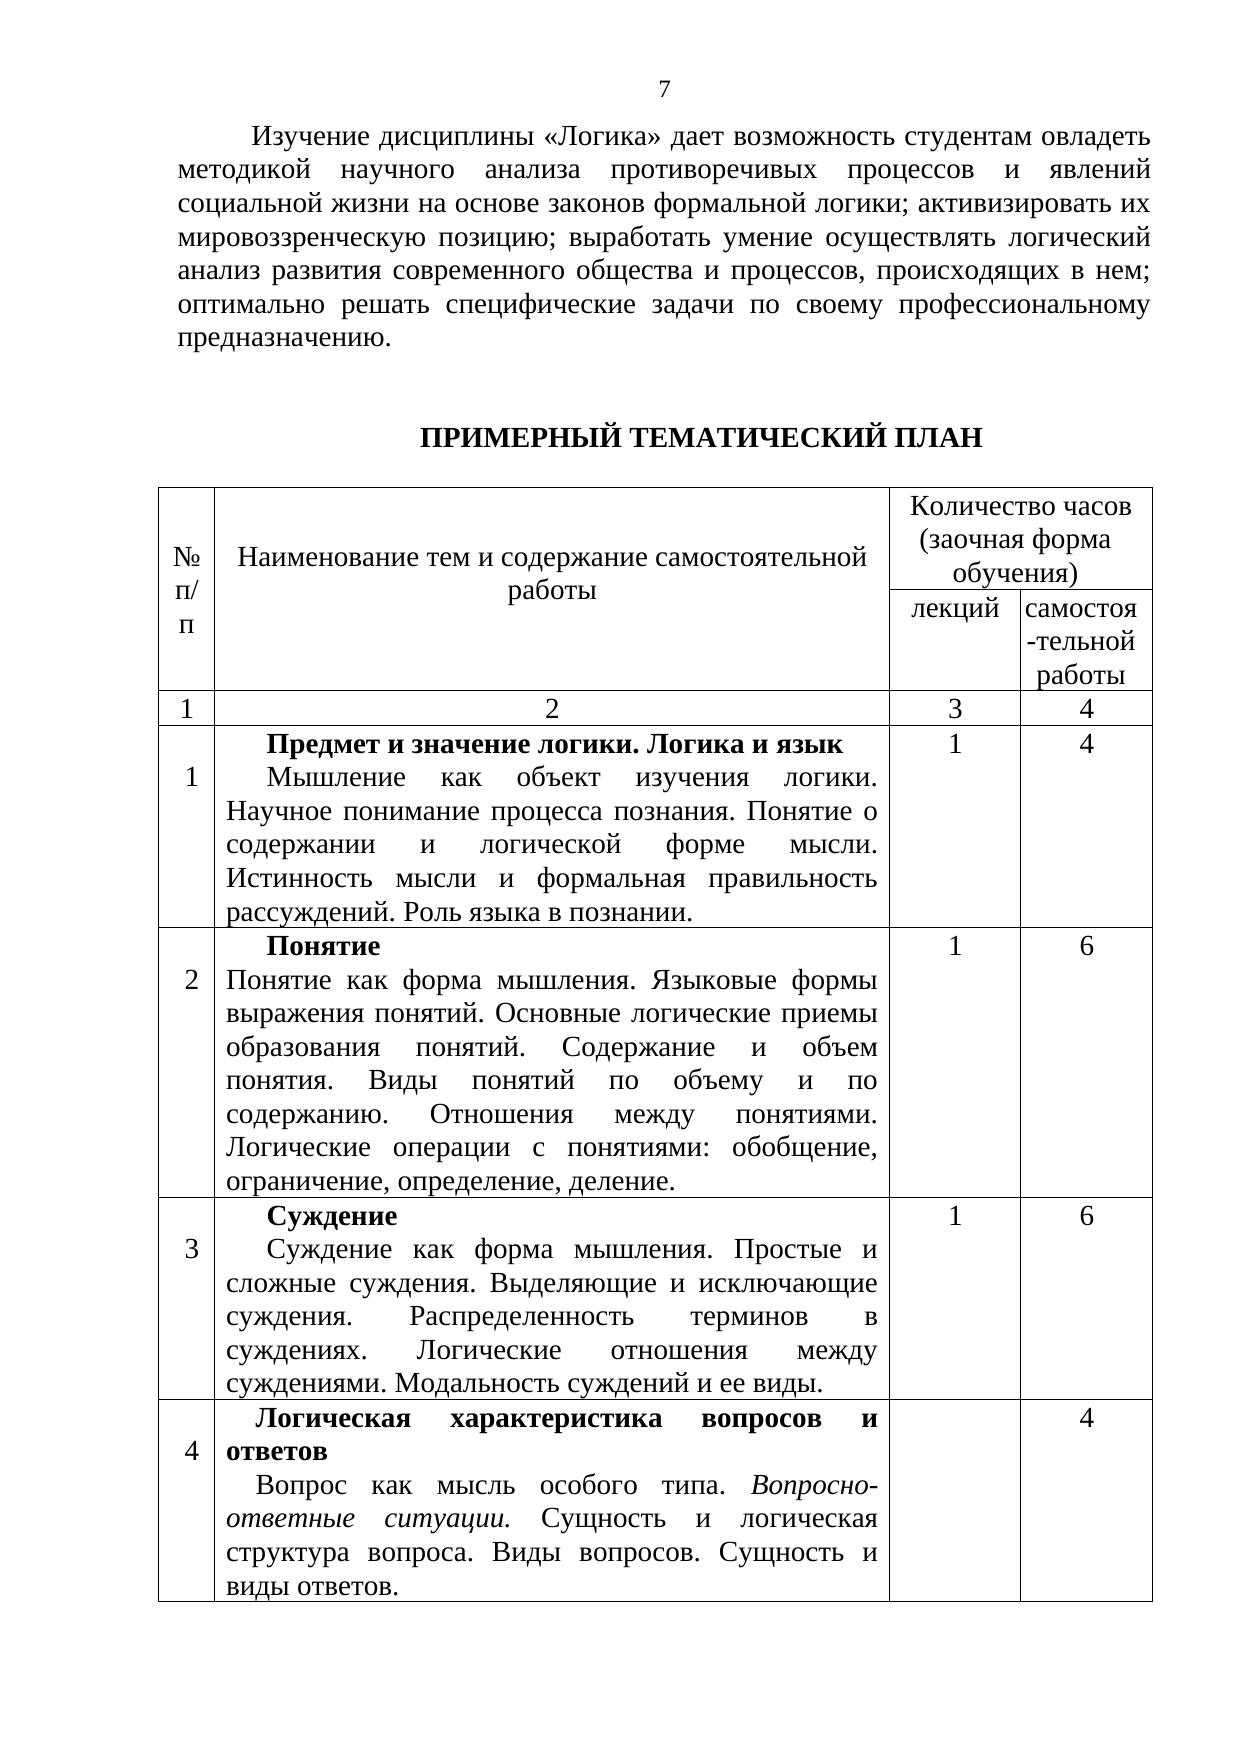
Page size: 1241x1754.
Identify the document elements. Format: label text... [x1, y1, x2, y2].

table_cell Логическая характеристика вопросов и ответов Вопрос как мысль особого типа. Вопросно-ответные ситуации. Сущность и логическая структура вопроса. Виды вопросов. Сущность и виды ответов. [215, 1400, 889, 1601]
table_cell 1 [890, 1198, 1020, 1399]
text ПРИМЕРНЫЙ тематический план [177, 420, 1152, 453]
table_cell 6 [1021, 928, 1152, 1197]
table_cell 1 [890, 928, 1020, 1197]
table_cell 1 [159, 726, 214, 927]
table_header № п/п [159, 488, 214, 690]
table_cell 4 [1021, 1400, 1152, 1601]
table_header Наименование тем и содержание самостоятельной работы [215, 488, 889, 690]
table_cell Суждение Суждение как форма мышления. Простые и сложные суждения. Выделяющие и исключающие суждения. Распределенность терминов в суждениях. Логические отношения между суждениями. Модальность суждений и ее виды. [215, 1198, 889, 1399]
table_cell [890, 1400, 1020, 1601]
table_cell 6 [1021, 1198, 1152, 1399]
table_cell 3 [159, 1198, 214, 1399]
table_cell 2 [215, 691, 889, 725]
table_cell Понятие Понятие как форма мышления. Языковые формы выражения понятий. Основные логические приемы образования понятий. Содержание и объем понятия. Виды понятий по объему и по содержанию. Отношения между понятиями. Логические операции с понятиями: обобщение, ограничение, определение, деление. [215, 928, 889, 1197]
table_cell 2 [159, 928, 214, 1197]
table_cell 4 [1021, 691, 1152, 725]
table_cell 1 [159, 691, 214, 725]
table_cell Предмет и значение логики. Логика и язык Мышление как объект изучения логики. Научное понимание процесса познания. Понятие о содержании и логической форме мысли. Истинность мысли и формальная правильность рассуждений. Роль языка в познании. [215, 726, 889, 927]
text Изучение дисциплины «Логика» дает возможность студентам овладеть методикой научного анализа противоречивых процессов и явлений социальной жизни на основе законов формальной логики; активизировать их мировоззренческую позицию; выработать умение осуществлять логический анализ развития современного общества и процессов, происходящих в нем; оптимально решать специфические задачи по своему профессиональному предназначению. [177, 118, 1152, 353]
table_cell лекций [890, 590, 1020, 690]
table_cell 3 [890, 691, 1020, 725]
table_header Количество часов (заочная форма обучения) [890, 488, 1152, 589]
table_cell 1 [890, 726, 1020, 927]
table_cell 4 [1021, 726, 1152, 927]
table_cell 4 [159, 1400, 214, 1601]
table_cell самостоя-тельной работы [1021, 590, 1152, 690]
